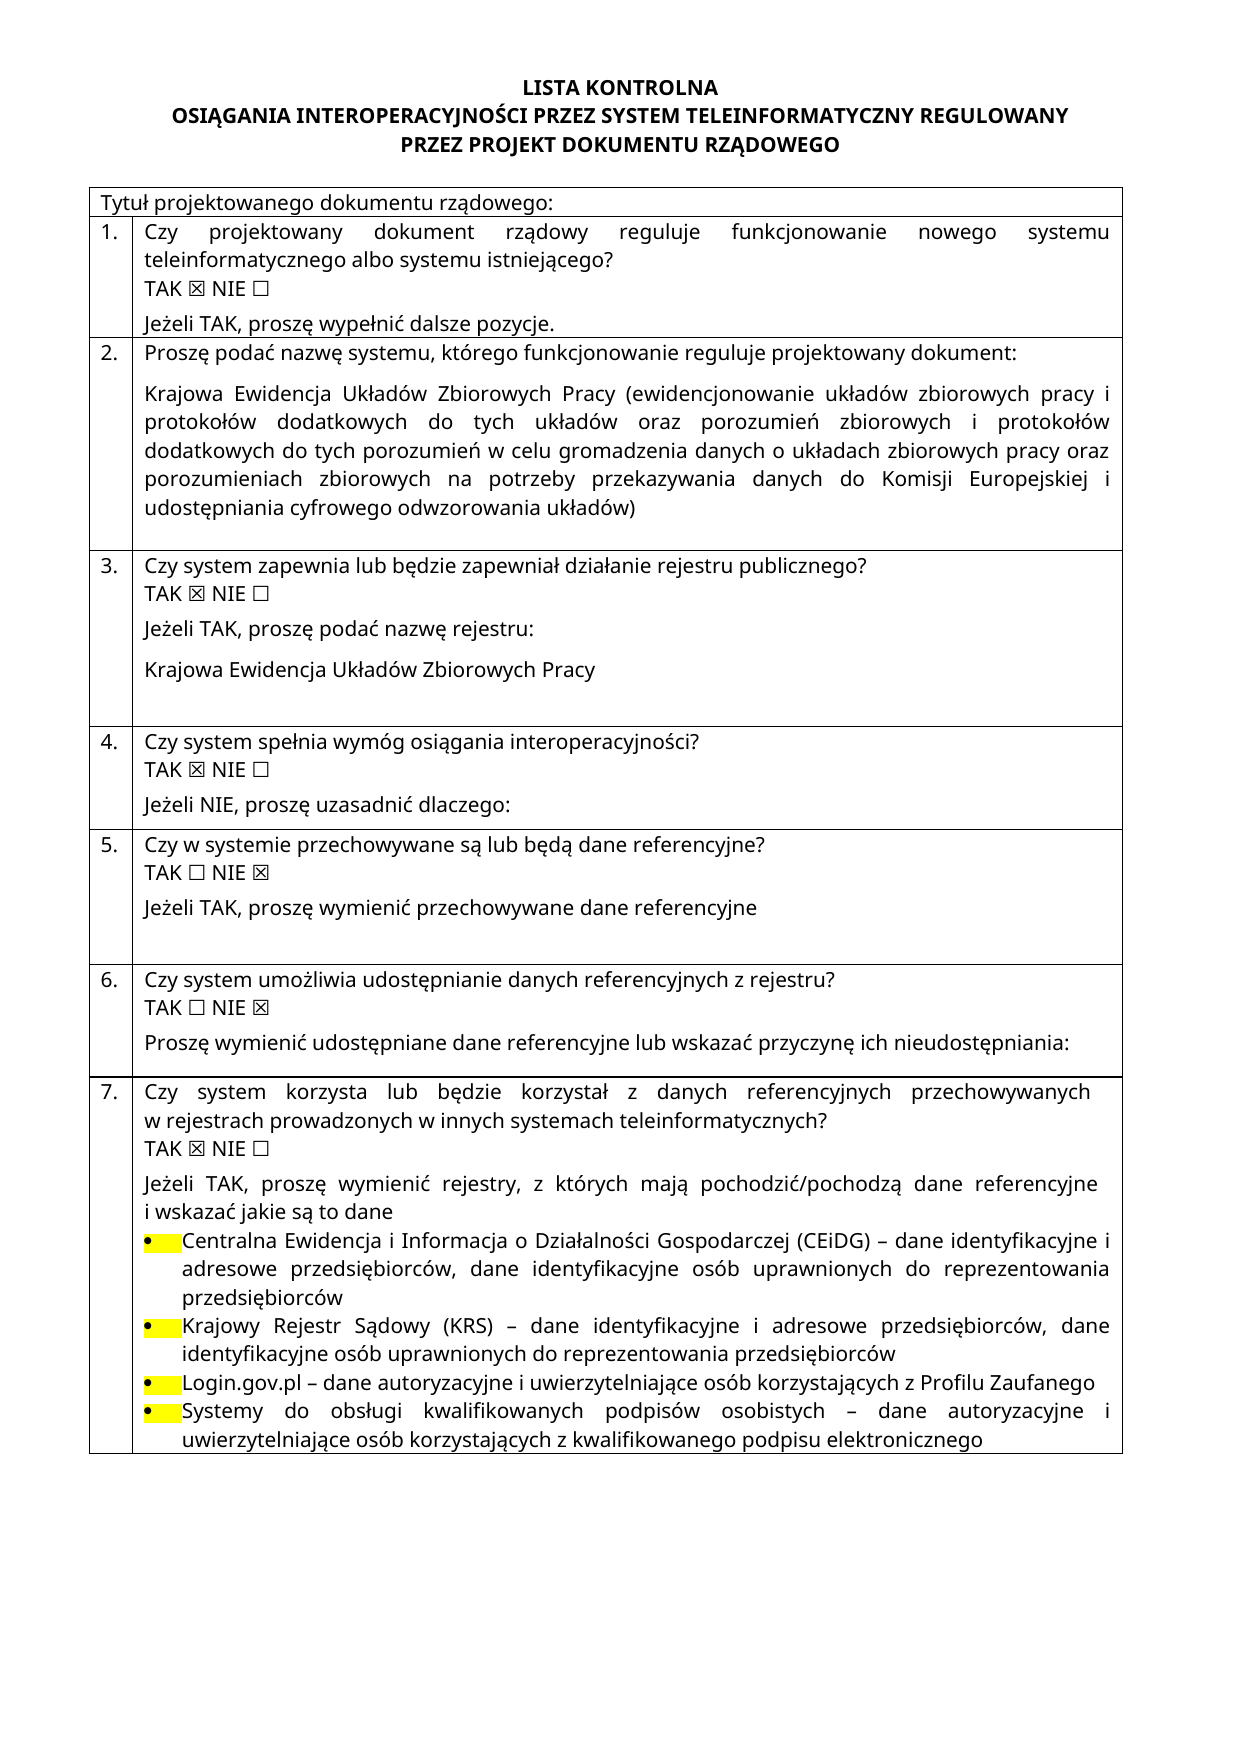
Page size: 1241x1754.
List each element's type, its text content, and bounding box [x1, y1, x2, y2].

table_header Tytuł projektowanego dokumentu rządowego: [90, 188, 1122, 216]
table_cell [90, 965, 132, 1076]
table_cell [90, 338, 132, 550]
table_cell Czy w systemie przechowywane są lub będą dane referencyjne? TAK NIE Jeżeli TAK, proszę wymienić przechowywane dane referencyjne [133, 830, 1122, 964]
table_cell Czy system umożliwia udostępnianie danych referencyjnych z rejestru? TAK NIE Proszę wymienić udostępniane dane referencyjne lub wskazać przyczynę ich nieudostępniania: [133, 965, 1122, 1076]
table_cell Czy projektowany dokument rządowy reguluje funkcjonowanie nowego systemu teleinformatycznego albo systemu istniejącego? TAK NIE Jeżeli TAK, proszę wypełnić dalsze pozycje. [133, 217, 1122, 337]
table_cell [90, 551, 132, 726]
table_cell [90, 727, 132, 829]
text LISTA KONTROLNA OSIĄGANIA INTEROPERACYJNOŚCI PRZEZ SYSTEM TELEINFORMATYCZNY REGULOWANY [89, 73, 1152, 130]
table_cell Czy system spełnia wymóg osiągania interoperacyjności? TAK NIE Jeżeli NIE, proszę uzasadnić dlaczego: [133, 727, 1122, 829]
text PRZEZ PROJEKT DOKUMENTU RZĄDOWEGO [89, 130, 1152, 158]
table_cell [90, 1078, 132, 1453]
table_cell Proszę podać nazwę systemu, którego funkcjonowanie reguluje projektowany dokument: Krajowa Ewidencja Układów Zbiorowych Pracy (ewidencjonowanie układów zbiorowych pracy i protokołów dodatkowych do tych układów oraz porozumień zbiorowych i protokołów dodatkowych do tych porozumień w celu gromadzenia danych o układach zbiorowych pracy oraz porozumieniach zbiorowych na potrzeby przekazywania danych do Komisji Europejskiej i udostępniania cyfrowego odwzorowania układów) [133, 338, 1122, 550]
table_cell Czy system zapewnia lub będzie zapewniał działanie rejestru publicznego? TAK NIE Jeżeli TAK, proszę podać nazwę rejestru: Krajowa Ewidencja Układów Zbiorowych Pracy [133, 551, 1122, 726]
table_cell Czy system korzysta lub będzie korzystał z danych referencyjnych przechowywanych w rejestrach prowadzonych w innych systemach teleinformatycznych? TAK NIE Jeżeli TAK, proszę wymienić rejestry, z których mają pochodzić/pochodzą dane referencyjne i wskazać jakie są to dane Centralna Ewidencja i Informacja o Działalności Gospodarczej (CEiDG) – dane identyfikacyjne i adresowe przedsiębiorców, dane identyfikacyjne osób uprawnionych do reprezentowania przedsiębiorców Krajowy Rejestr Sądowy (KRS) – dane identyfikacyjne i adresowe przedsiębiorców, dane identyfikacyjne osób uprawnionych do reprezentowania przedsiębiorców Login.gov.pl – dane autoryzacyjne i uwierzytelniające osób korzystających z Profilu Zaufanego Systemy do obsługi kwalifikowanych podpisów osobistych – dane autoryzacyjne i uwierzytelniające osób korzystających z kwalifikowanego podpisu elektronicznego [133, 1078, 1122, 1453]
table_cell [90, 217, 132, 337]
table_cell [90, 830, 132, 964]
